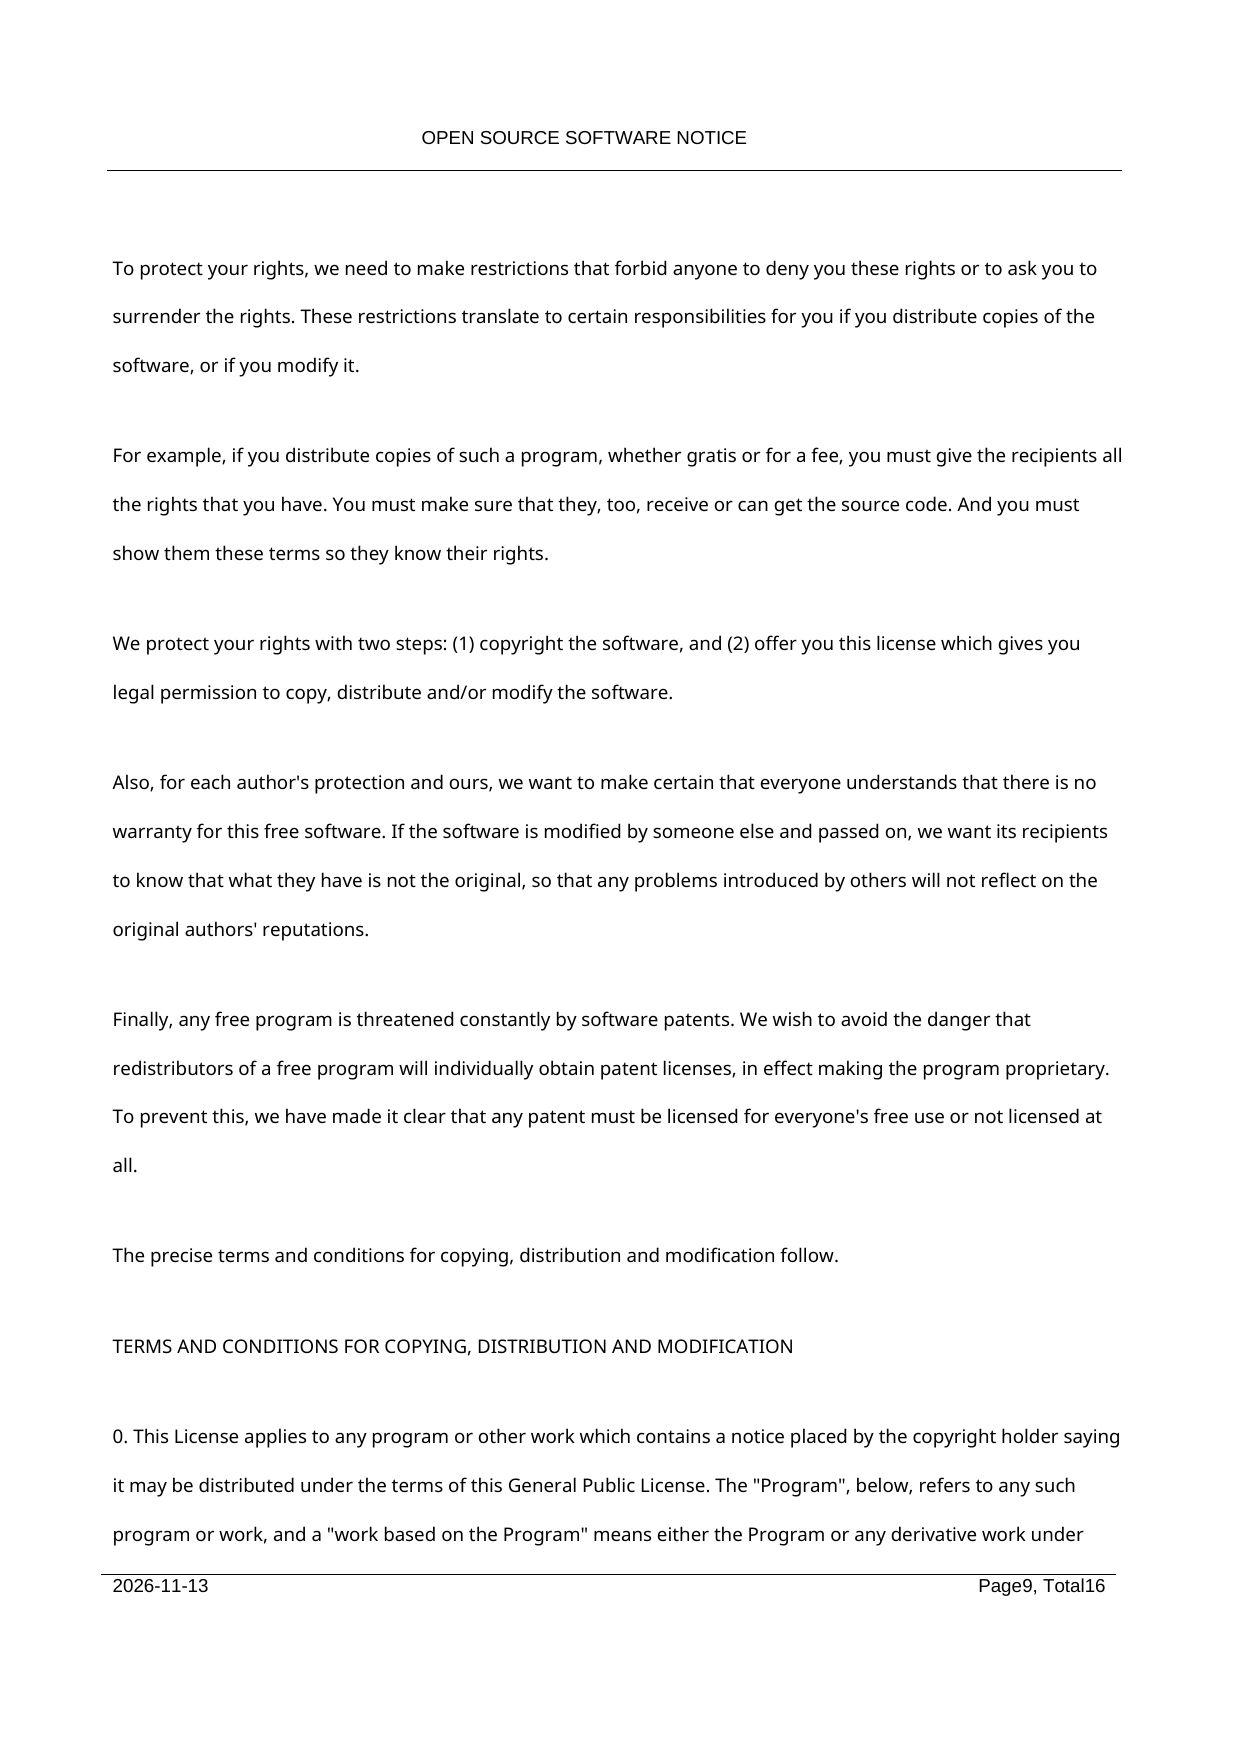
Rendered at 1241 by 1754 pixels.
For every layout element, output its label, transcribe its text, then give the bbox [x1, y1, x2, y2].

text We protect your rights with two steps: (1) copyright the software, and (2) offer you this license which gives you legal permission to copy, distribute and/or modify the software. [112, 627, 1128, 708]
text Also, for each author's protection and ours, we want to make certain that everyone understands that there is no warranty for this free software. If the software is modified by someone else and passed on, we want its recipients to know that what they have is not the original, so that any problems introduced by others will not reflect on the original authors' reputations. [112, 766, 1128, 945]
text For example, if you distribute copies of such a program, whether gratis or for a fee, you must give the recipients all the rights that you have. You must make sure that they, too, receive or can get the source code. And you must show them these terms so they know their rights. [112, 439, 1128, 569]
text To protect your rights, we need to make restrictions that forbid anyone to deny you these rights or to ask you to surrender the rights. These restrictions translate to certain responsibilities for you if you distribute copies of the software, or if you modify it. [112, 251, 1128, 381]
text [112, 1420, 1128, 1550]
text Finally, any free program is threatened constantly by software patents. We wish to avoid the danger that redistributors of a free program will individually obtain patent licenses, in effect making the program proprietary. To prevent this, we have made it clear that any patent must be licensed for everyone's free use or not licensed at all. [112, 1003, 1128, 1181]
text TERMS AND CONDITIONS FOR COPYING, DISTRIBUTION AND MODIFICATION [112, 1329, 1128, 1362]
text The precise terms and conditions for copying, distribution and modification follow. [112, 1239, 1128, 1272]
